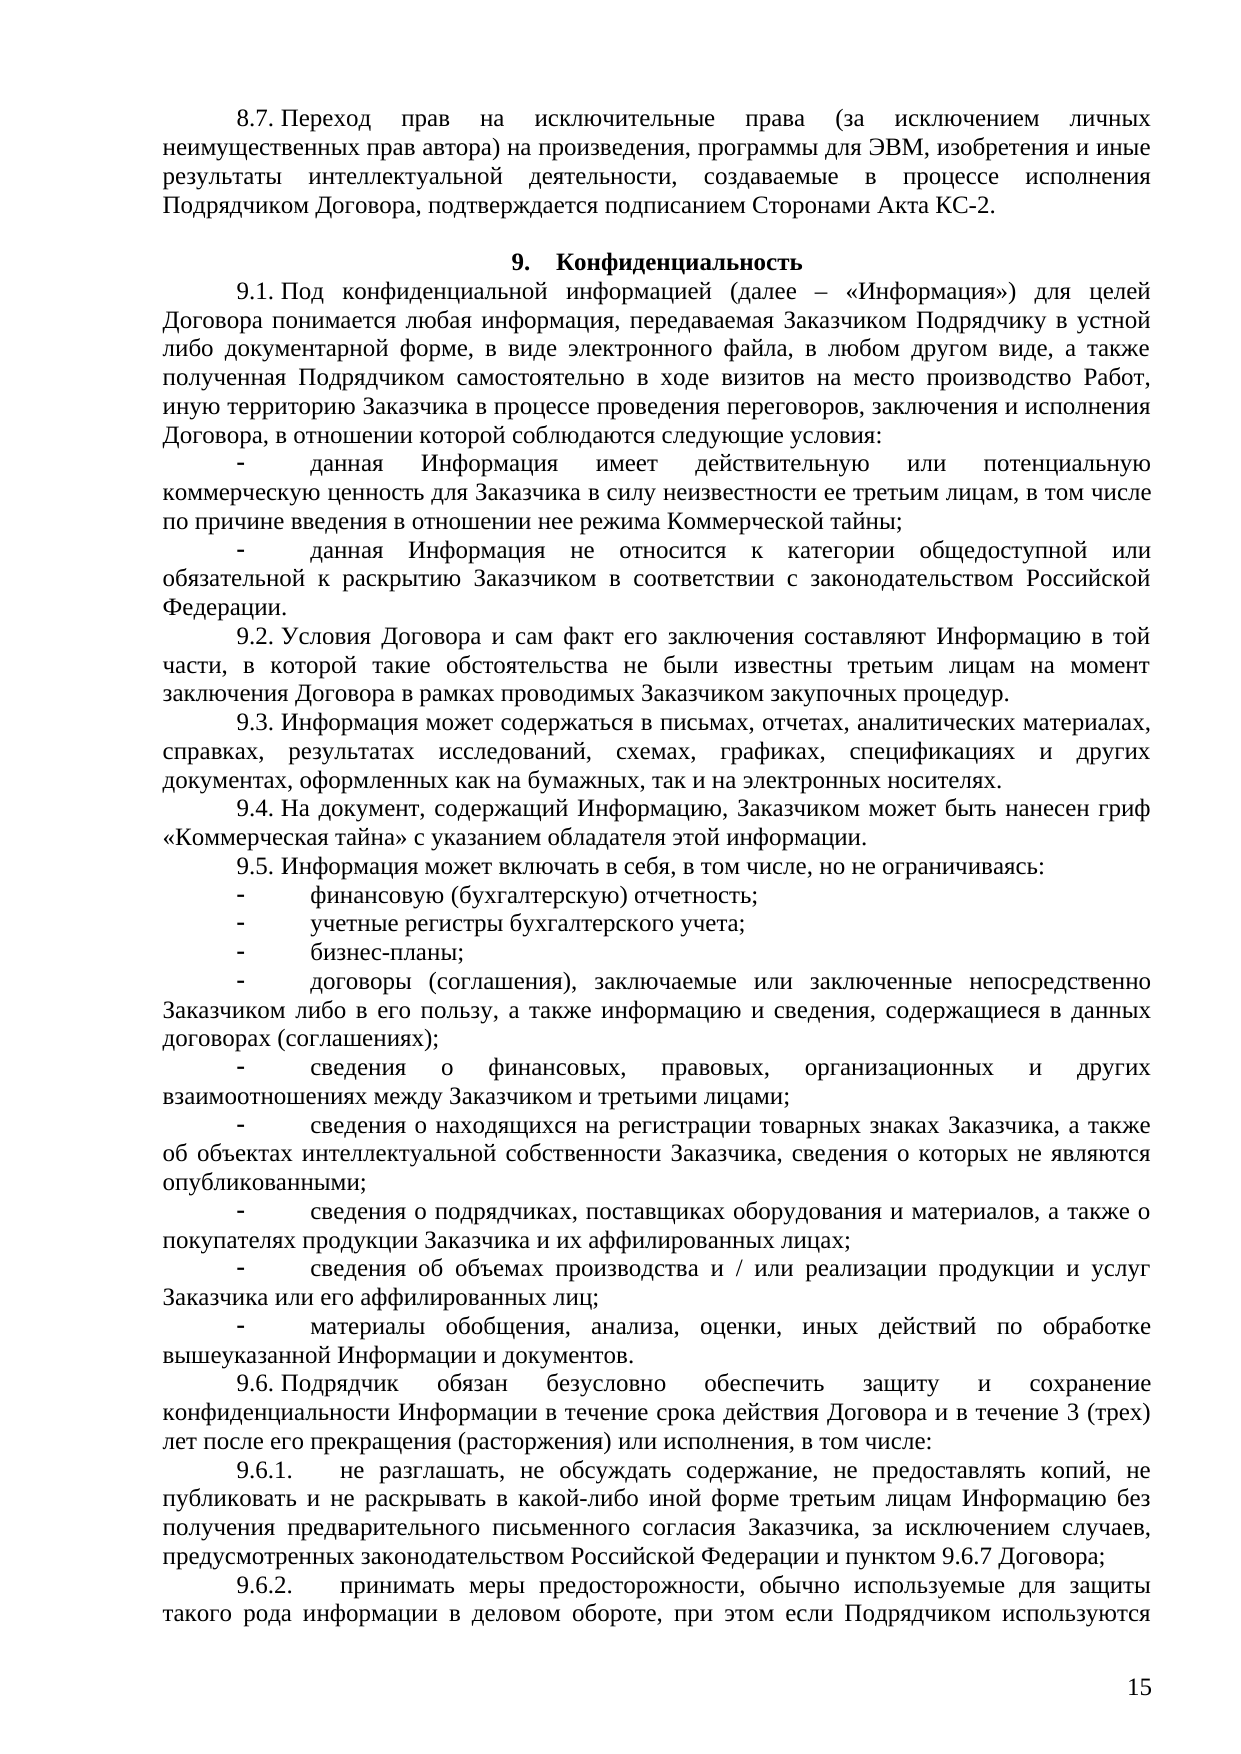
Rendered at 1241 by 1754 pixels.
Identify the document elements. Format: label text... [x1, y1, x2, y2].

list Под конфиденциальной информацией (далее – «Информация») для целей Договора понимается любая информация, передаваемая Заказчиком Подрядчику в устной либо документарной форме, в виде электронного файла, в любом другом виде, а также полученная Подрядчиком самостоятельно в ходе визитов на место производство Работ, иную территорию Заказчика в процессе проведения переговоров, заключения и исполнения Договора, в отношении которой соблюдаются следующие условия: [162, 276, 1152, 448]
list материалы обобщения, анализа, оценки, иных действий по обработке вышеуказанной Информации и документов. [162, 1311, 1152, 1368]
list бизнес-планы; [162, 937, 1152, 966]
list Информация может содержаться в письмах, отчетах, аналитических материалах, справках, результатах исследований, схемах, графиках, спецификациях и других документах, оформленных как на бумажных, так и на электронных носителях. [162, 707, 1152, 793]
list сведения об объемах производства и / или реализации продукции и услуг Заказчика или его аффилированных лиц; [162, 1253, 1152, 1311]
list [162, 1570, 1152, 1627]
list не разглашать, не обсуждать содержание, не предоставлять копий, не публиковать и не раскрывать в какой-либо иной форме третьим лицам Информацию без получения предварительного письменного согласия Заказчика, за исключением случаев, предусмотренных законодательством Российской Федерации и пунктом 9.6.7 Договора; [162, 1455, 1152, 1570]
list Подрядчик обязан безусловно обеспечить защиту и сохранение конфиденциальности Информации в течение срока действия Договора и в течение 3 (трех) лет после его прекращения (расторжения) или исполнения, в том числе: [162, 1368, 1152, 1455]
list данная Информация не относится к категории общедоступной или обязательной к раскрытию Заказчиком в соответствии с законодательством Российской Федерации. [162, 535, 1152, 621]
list Информация может включать в себя, в том числе, но не ограничиваясь: [162, 851, 1152, 880]
list учетные регистры бухгалтерского учета; [162, 908, 1152, 937]
list Конфиденциальность [162, 247, 1152, 276]
list На документ, содержащий Информацию, Заказчиком может быть нанесен гриф «Коммерческая тайна» с указанием обладателя этой информации. [162, 793, 1152, 851]
list сведения о находящихся на регистрации товарных знаках Заказчика, а также об объектах интеллектуальной собственности Заказчика, сведения о которых не являются опубликованными; [162, 1110, 1152, 1196]
list Переход прав на исключительные права (за исключением личных неимущественных прав автора) на произведения, программы для ЭВМ, изобретения и иные результаты интеллектуальной деятельности, создаваемые в процессе исполнения Подрядчиком Договора, подтверждается подписанием Сторонами Акта КС-2. [162, 103, 1152, 218]
list сведения о финансовых, правовых, организационных и других взаимоотношениях между Заказчиком и третьими лицами; [162, 1052, 1152, 1110]
list сведения о подрядчиках, поставщиках оборудования и материалов, а также о покупателях продукции Заказчика и их аффилированных лицах; [162, 1196, 1152, 1253]
list данная Информация имеет действительную или потенциальную коммерческую ценность для Заказчика в силу неизвестности ее третьим лицам, в том числе по причине введения в отношении нее режима Коммерческой тайны; [162, 448, 1152, 535]
list финансовую (бухгалтерскую) отчетность; [162, 880, 1152, 908]
list договоры (соглашения), заключаемые или заключенные непосредственно Заказчиком либо в его пользу, а также информацию и сведения, содержащиеся в данных договорах (соглашениях); [162, 966, 1152, 1052]
list Условия Договора и сам факт его заключения составляют Информацию в той части, в которой такие обстоятельства не были известны третьим лицам на момент заключения Договора в рамках проводимых Заказчиком закупочных процедур. [162, 621, 1152, 707]
